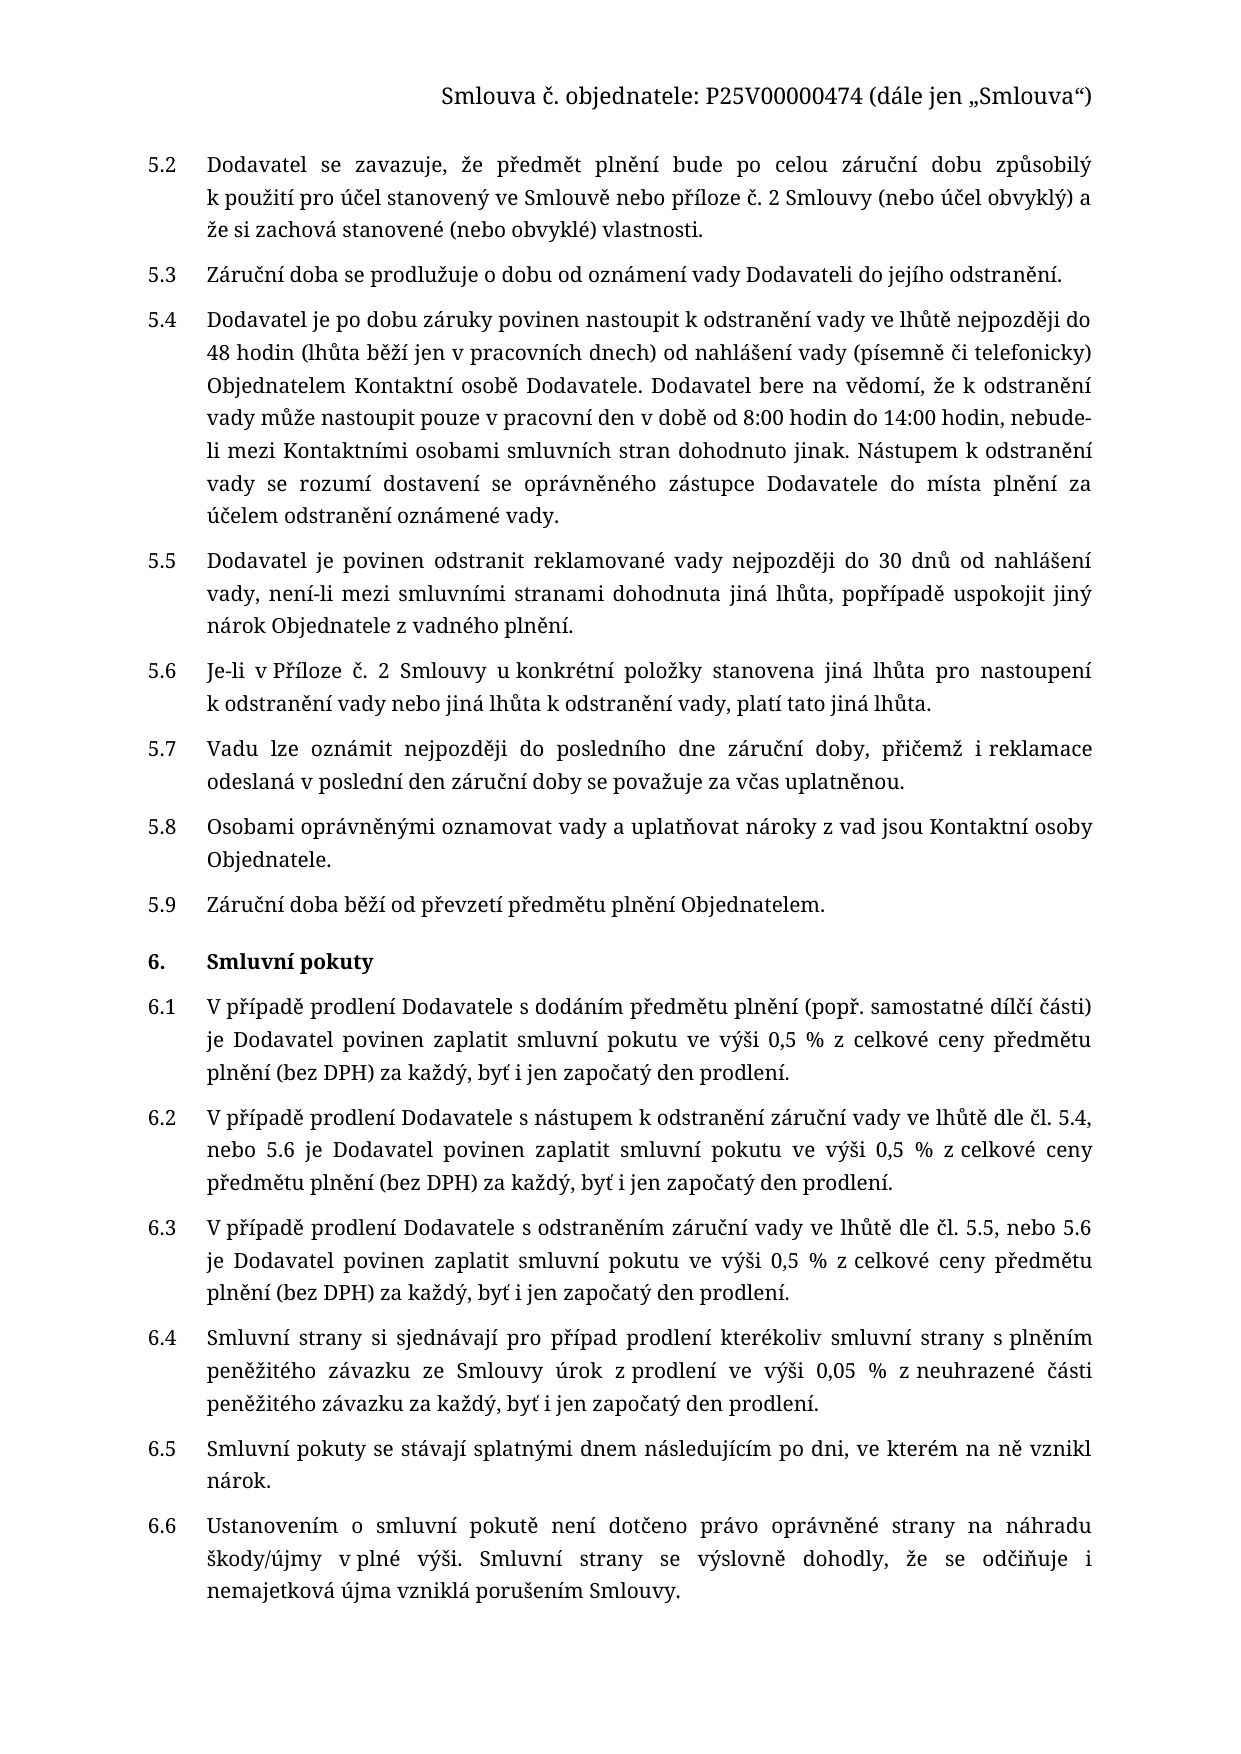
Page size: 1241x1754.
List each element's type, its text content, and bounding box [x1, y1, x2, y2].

list Osobami oprávněnými oznamovat vady a uplatňovat nároky z vad jsou Kontaktní osoby Objednatele. [148, 812, 1093, 873]
list V případě prodlení Dodavatele s odstraněním záruční vady ve lhůtě dle čl. 5.5, nebo 5.6 je Dodavatel povinen zaplatit smluvní pokutu ve výši 0,5 % z celkové ceny předmětu plnění (bez DPH) za každý, byť i jen započatý den prodlení. [148, 1213, 1093, 1307]
list V případě prodlení Dodavatele s dodáním předmětu plnění (popř. samostatné dílčí části) je Dodavatel povinen zaplatit smluvní pokutu ve výši 0,5 % z celkové ceny předmětu plnění (bez DPH) za každý, byť i jen započatý den prodlení. [148, 992, 1093, 1086]
list Dodavatel je povinen odstranit reklamované vady nejpozději do 30 dnů od nahlášení vady, není-li mezi smluvními stranami dohodnuta jiná lhůta, popřípadě uspokojit jiný nárok Objednatele z vadného plnění. [148, 546, 1093, 640]
list Záruční doba běží od převzetí předmětu plnění Objednatelem. [148, 890, 1093, 918]
list Dodavatel je po dobu záruky povinen nastoupit k odstranění vady ve lhůtě nejpozději do 48 hodin (lhůta běží jen v pracovních dnech) od nahlášení vady (písemně či telefonicky) Objednatelem Kontaktní osobě Dodavatele. Dodavatel bere na vědomí, že k odstranění vady může nastoupit pouze v pracovní den v době od 8:00 hodin do 14:00 hodin, nebude-li mezi Kontaktními osobami smluvních stran dohodnuto jinak. Nástupem k odstranění vady se rozumí dostavení se oprávněného zástupce Dodavatele do místa plnění za účelem odstranění oznámené vady. [148, 306, 1093, 530]
list Smluvní strany si sjednávají pro případ prodlení kterékoliv smluvní strany s plněním peněžitého závazku ze Smlouvy úrok z prodlení ve výši 0,05 % z neuhrazené části peněžitého závazku za každý, byť i jen započatý den prodlení. [148, 1323, 1093, 1417]
list V případě prodlení Dodavatele s nástupem k odstranění záruční vady ve lhůtě dle čl. 5.4, nebo 5.6 je Dodavatel povinen zaplatit smluvní pokutu ve výši 0,5 % z celkové ceny předmětu plnění (bez DPH) za každý, byť i jen započatý den prodlení. [148, 1103, 1093, 1196]
list Je-li v Příloze č. 2 Smlouvy u konkrétní položky stanovena jiná lhůta pro nastoupení k odstranění vady nebo jiná lhůta k odstranění vady, platí tato jiná lhůta. [148, 657, 1093, 718]
list Dodavatel se zavazuje, že předmět plnění bude po celou záruční dobu způsobilý k použití pro účel stanovený ve Smlouvě nebo příloze č. 2 Smlouvy (nebo účel obvyklý) a že si zachová stanovené (nebo obvyklé) vlastnosti. [148, 150, 1093, 244]
list Záruční doba se prodlužuje o dobu od oznámení vady Dodavateli do jejího odstranění. [148, 261, 1093, 289]
list Vadu lze oznámit nejpozději do posledního dne záruční doby, přičemž i reklamace odeslaná v poslední den záruční doby se považuje za včas uplatněnou. [148, 734, 1093, 795]
list Ustanovením o smluvní pokutě není dotčeno právo oprávněné strany na náhradu škody/újmy v plné výši. Smluvní strany se výslovně dohodly, že se odčiňuje i nemajetková újma vzniklá porušením Smlouvy. [148, 1511, 1093, 1605]
list Smluvní pokuty [148, 947, 1093, 976]
list Smluvní pokuty se stávají splatnými dnem následujícím po dni, ve kterém na ně vznikl nárok. [148, 1434, 1093, 1495]
